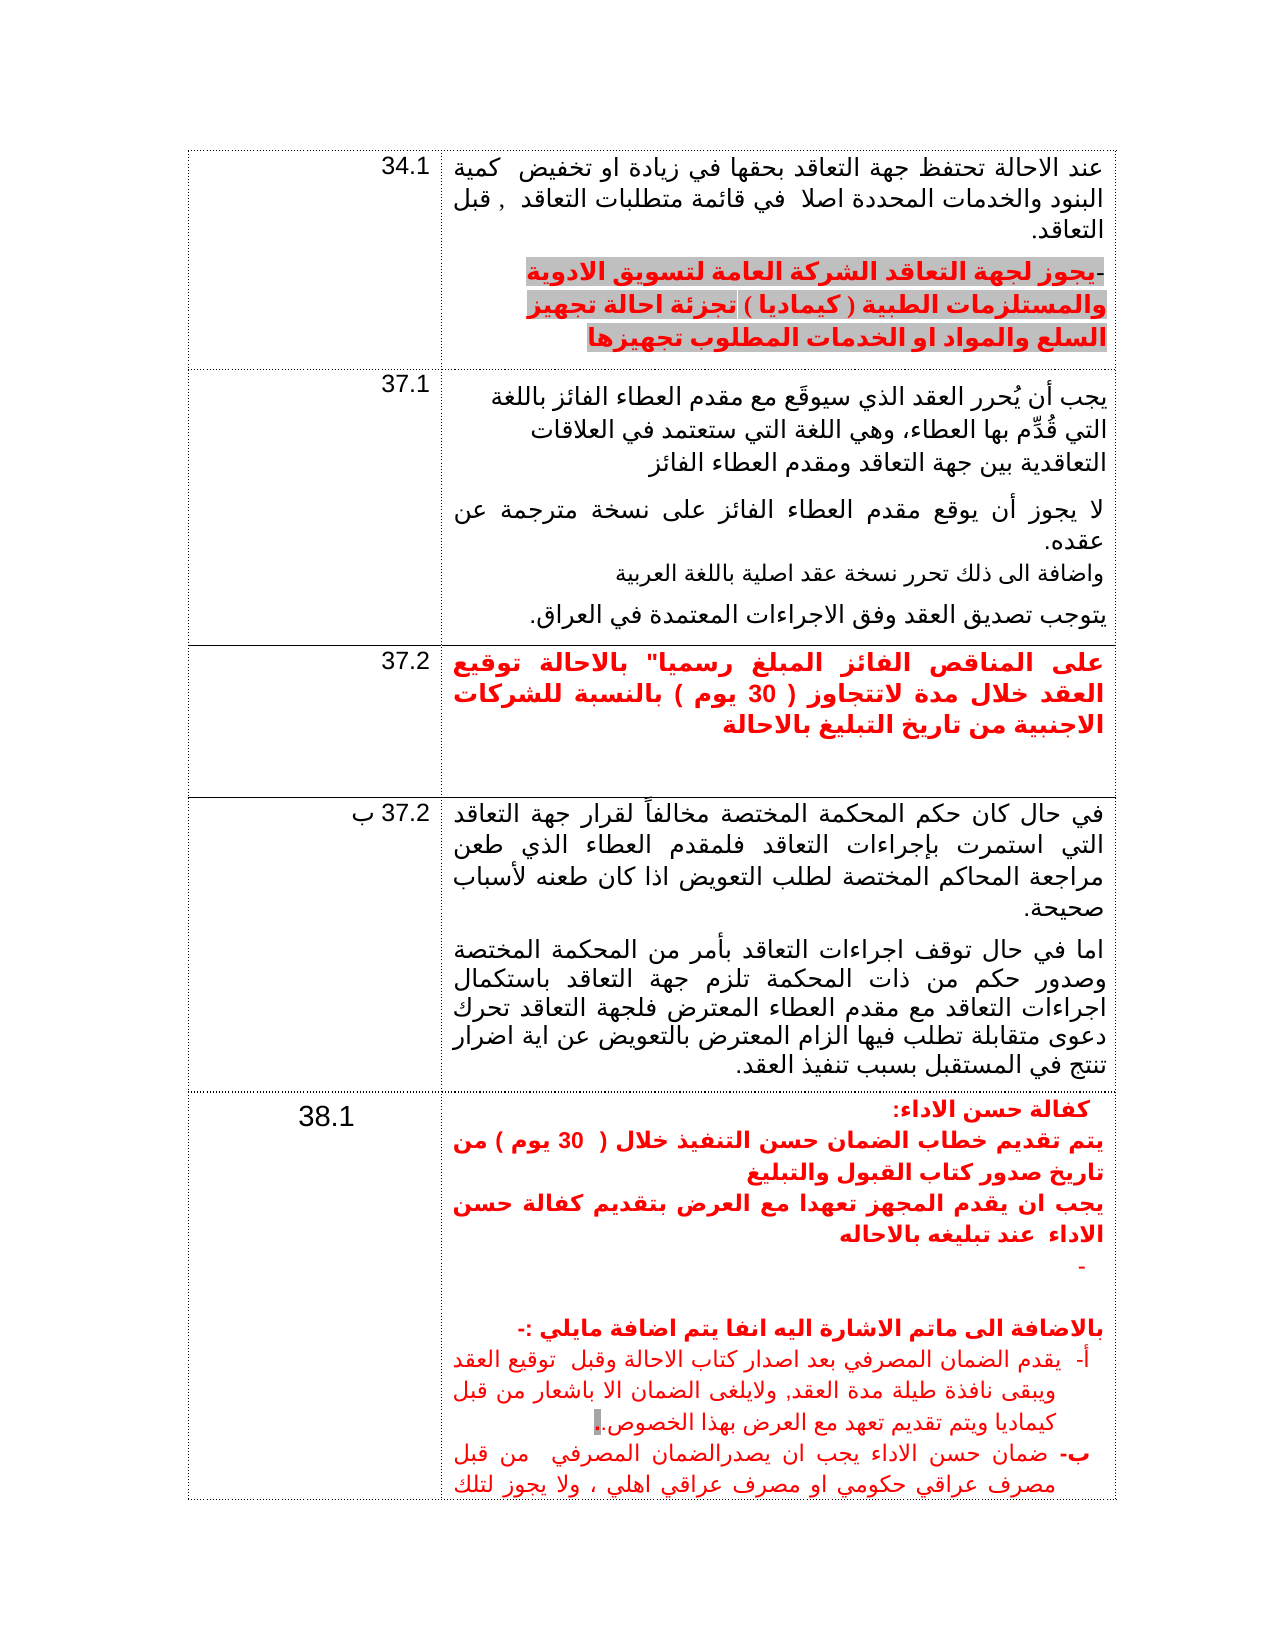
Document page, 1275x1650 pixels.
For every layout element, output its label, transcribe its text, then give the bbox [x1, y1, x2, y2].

table_cell 37.2 [188, 646, 441, 797]
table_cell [441, 1091, 1116, 1499]
table_cell في حال كان حكم المحكمة المختصة مخالفاً لقرار جهة التعاقد التي استمرت بإجراءات التعاقد فلمقدم العطاء الذي طعن مراجعة المحاكم المختصة لطلب التعويض اذا كان طعنه لأسباب صحيحة. اما في حال توقف اجراءات التعاقد بأمر من المحكمة المختصة وصدور حكم من ذات المحكمة تلزم جهة التعاقد باستكمال اجراءات التعاقد مع مقدم العطاء المعترض فلجهة التعاقد تحرك دعوى متقابلة تطلب فيها الزام المعترض بالتعويض عن اية اضرار تنتج في المستقبل بسبب تنفيذ العقد. [441, 798, 1116, 1091]
table_cell عند الاحالة تحتفظ جهة التعاقد بحقها في زيادة او تخفيض كمية البنود والخدمات المحددة اصلا في قائمة متطلبات التعاقد , قبل التعاقد. -يجوز لجهة التعاقد الشركة العامة لتسويق الادوية والمستلزمات الطبية ( كيماديا ) تجزئة احالة تجهيز السلع والمواد او الخدمات المطلوب تجهيزها [441, 150, 1116, 368]
table_cell يجب أن يُحرر العقد الذي سيوقَع مع مقدم العطاء الفائز باللغة التي قُدِّم بها العطاء، وهي اللغة التي ستعتمد في العلاقات التعاقدية بين جهة التعاقد ومقدم العطاء الفائز لا يجوز أن يوقع مقدم العطاء الفائز على نسخة مترجمة عن عقده. واضافة الى ذلك تحرر نسخة عقد اصلية باللغة العربية يتوجب تصديق العقد وفق الاجراءات المعتمدة في العراق. [441, 369, 1116, 645]
table_cell 34.1 [188, 150, 441, 368]
table_cell على المناقص الفائز المبلغ رسميا" بالاحالة توقيع العقد خلال مدة لاتتجاوز ( 30 يوم ) بالنسبة للشركات الاجنبية من تاريخ التبليغ بالاحالة [441, 646, 1116, 797]
table_cell 37.1 [188, 369, 441, 645]
table_cell 38.1 [188, 1091, 441, 1499]
table_cell 37.2 ب [188, 798, 441, 1091]
